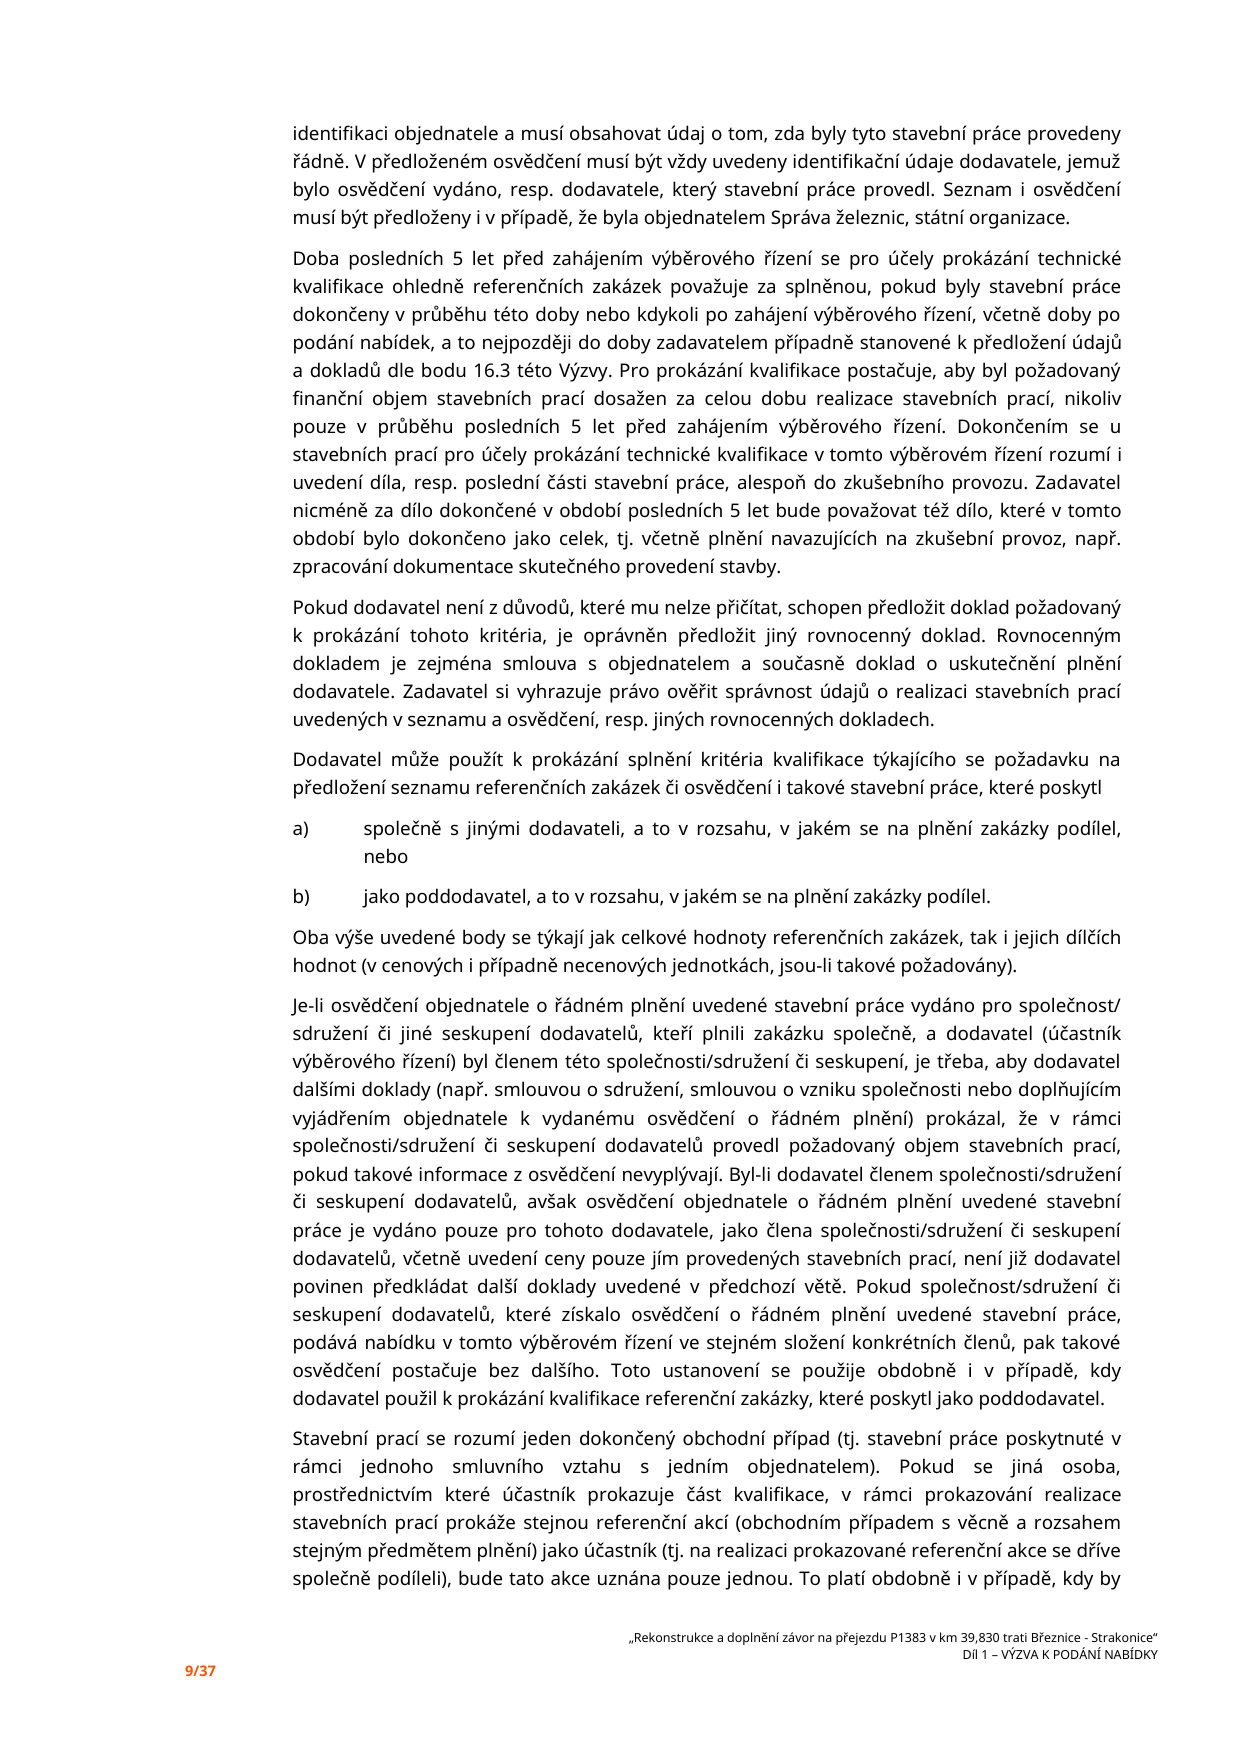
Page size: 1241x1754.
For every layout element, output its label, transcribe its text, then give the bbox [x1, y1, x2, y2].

text b) jako poddodavatel, a to v rozsahu, v jakém se na plnění zakázky podílel. [292, 884, 1122, 909]
text Oba výše uvedené body se týkají jak celkové hodnoty referenčních zakázek, tak i jejich dílčích hodnot (v cenových i případně necenových jednotkách, jsou-li takové požadovány). [292, 924, 1122, 978]
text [292, 1426, 1122, 1591]
text a) společně s jinými dodavateli, a to v rozsahu, v jakém se na plnění zakázky podílel, nebo [292, 815, 1122, 869]
text Pokud dodavatel není z důvodů, které mu nelze přičítat, schopen předložit doklad požadovaný k prokázání tohoto kritéria, je oprávněn předložit jiný rovnocenný doklad. Rovnocenným dokladem je zejména smlouva s objednatelem a současně doklad o uskutečnění plnění dodavatele. Zadavatel si vyhrazuje právo ověřit správnost údajů o realizaci stavebních prací uvedených v seznamu a osvědčení, resp. jiných rovnocenných dokladech. [292, 594, 1122, 732]
text Je-li osvědčení objednatele o řádném plnění uvedené stavební práce vydáno pro společnost/ sdružení či jiné seskupení dodavatelů, kteří plnili zakázku společně, a dodavatel (účastník výběrového řízení) byl členem této společnosti/sdružení či seskupení, je třeba, aby dodavatel dalšími doklady (např. smlouvou o sdružení, smlouvou o vzniku společnosti nebo doplňujícím vyjádřením objednatele k vydanému osvědčení o řádném plnění) prokázal, že v rámci společnosti/sdružení či seskupení dodavatelů provedl požadovaný objem stavebních prací, pokud takové informace z osvědčení nevyplývají. Byl-li dodavatel členem společnosti/sdružení či seskupení dodavatelů, avšak osvědčení objednatele o řádném plnění uvedené stavební práce je vydáno pouze pro tohoto dodavatele, jako člena společnosti/sdružení či seskupení dodavatelů, včetně uvedení ceny pouze jím provedených stavebních prací, není již dodavatel povinen předkládat další doklady uvedené v předchozí větě. Pokud společnost/sdružení či seskupení dodavatelů, které získalo osvědčení o řádném plnění uvedené stavební práce, podává nabídku v tomto výběrovém řízení ve stejném složení konkrétních členů, pak takové osvědčení postačuje bez dalšího. Toto ustanovení se použije obdobně i v případě, kdy dodavatel použil k prokázání kvalifikace referenční zakázky, které poskytl jako poddodavatel. [292, 993, 1122, 1411]
text Dodavatel může použít k prokázání splnění kritéria kvalifikace týkajícího se požadavku na předložení seznamu referenčních zakázek či osvědčení i takové stavební práce, které poskytl [292, 747, 1122, 800]
text Doba posledních 5 let před zahájením výběrového řízení se pro účely prokázání technické kvalifikace ohledně referenčních zakázek považuje za splněnou, pokud byly stavební práce dokončeny v průběhu této doby nebo kdykoli po zahájení výběrového řízení, včetně doby po podání nabídek, a to nejpozději do doby zadavatelem případně stanovené k předložení údajů a dokladů dle bodu 16.3 této Výzvy. Pro prokázání kvalifikace postačuje, aby byl požadovaný finanční objem stavebních prací dosažen za celou dobu realizace stavebních prací, nikoliv pouze v průběhu posledních 5 let před zahájením výběrového řízení. Dokončením se u stavebních prací pro účely prokázání technické kvalifikace v tomto výběrovém řízení rozumí i uvedení díla, resp. poslední části stavební práce, alespoň do zkušebního provozu. Zadavatel nicméně za dílo dokončené v období posledních 5 let bude považovat též dílo, které v tomto období bylo dokončeno jako celek, tj. včetně plnění navazujících na zkušební provoz, např. zpracování dokumentace skutečného provedení stavby. [292, 245, 1122, 579]
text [292, 121, 1122, 230]
